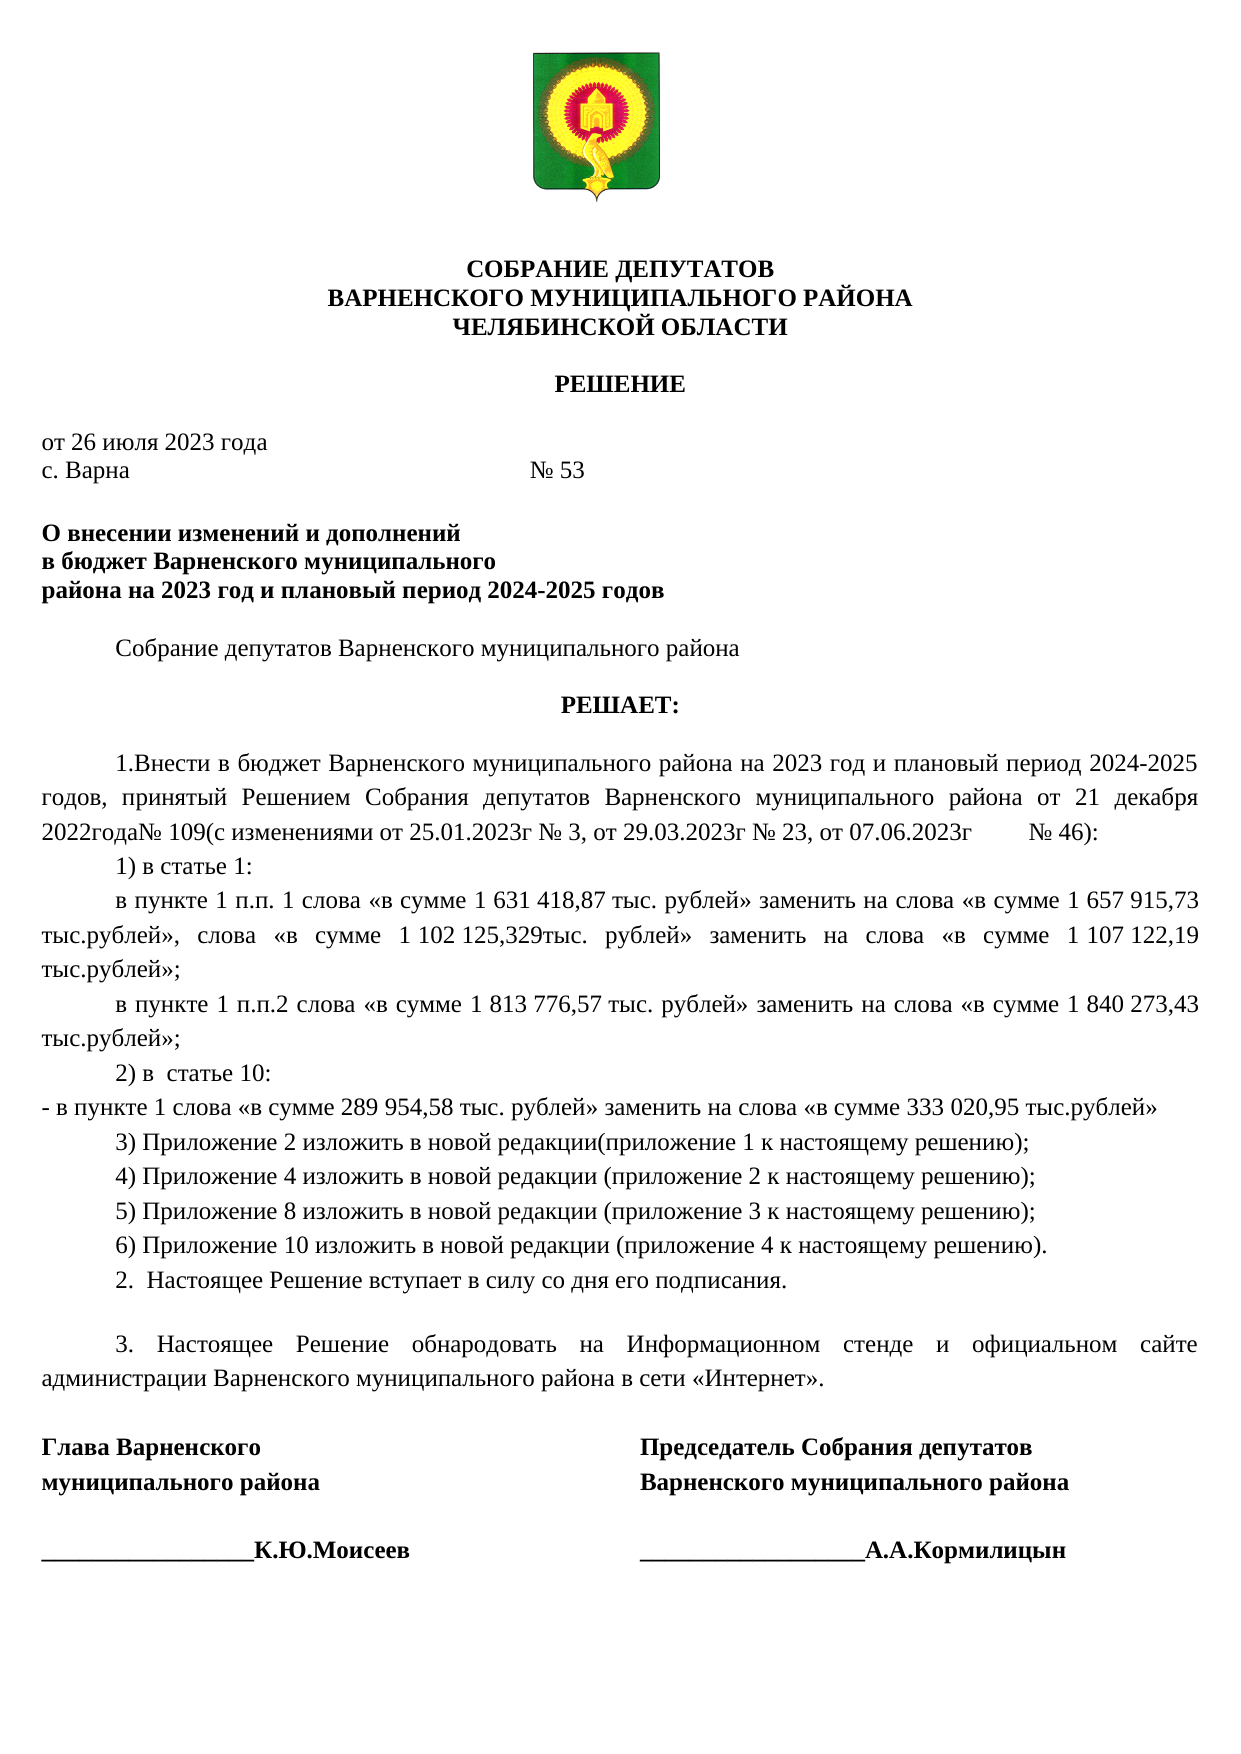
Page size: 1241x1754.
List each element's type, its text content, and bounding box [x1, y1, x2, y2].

title ВАРНЕНСКОГО МУНИЦИПАЛЬНОГО РАЙОНА [41, 283, 1199, 312]
text _________________К.Ю.Моисеев __________________А.А.Кормилицын [41, 1536, 1199, 1564]
text 4) Приложение 4 изложить в новой редакции (приложение 2 к настоящему решению); [115, 1161, 1199, 1190]
text в пункте 1 п.п. 1 слова «в сумме 1 631 418,87 тыс. рублей» заменить на слова «в сумме 1 657 915,73 тыс.рублей», слова «в сумме 1 102 125,329тыс. рублей» заменить на слова «в сумме 1 107 122,19 тыс.рублей»; [41, 886, 1199, 983]
title РЕШЕНИЕ [41, 369, 1199, 398]
text 2) в статье 10: [41, 1058, 1199, 1087]
text 6) Приложение 10 изложить в новой редакции (приложение 4 к настоящему решению). [41, 1230, 1199, 1259]
title района на 2023 год и плановый период 2024-2025 годов [41, 575, 1199, 604]
text 1.Внести в бюджет Варненского муниципального района на 2023 год и плановый период 2024-2025 годов, принятый Решением Собрания депутатов Варненского муниципального района от 21 декабря 2022года№ 109(с изменениями от 25.01.2023г № 3, от 29.03.2023г № 23, от 07.06.2023г № 46): [41, 748, 1199, 845]
title в бюджет Варненского муниципального [41, 546, 1199, 575]
text 3. Настоящее Решение обнародовать на Информационном стенде и официальном сайте администрации Варненского муниципального района в сети «Интернет». [41, 1329, 1199, 1392]
title ЧЕЛЯБИНСКОЙ ОБЛАСТИ [41, 312, 1199, 340]
text 2. Настоящее Решение вступает в силу со дня его подписания. [41, 1265, 1199, 1294]
text Глава Варненского Председатель Собрания депутатов муниципального района Варненского муниципального района [41, 1432, 1199, 1495]
text 3) Приложение 2 изложить в новой редакции(приложение 1 к настоящему решению); [41, 1127, 1199, 1156]
text 5) Приложение 8 изложить в новой редакции (приложение 3 к настоящему решению); [115, 1196, 1199, 1225]
text 1) в статье 1: [41, 851, 1199, 880]
title О внесении изменений и дополнений [41, 518, 1199, 546]
text - в пункте 1 слова «в сумме 289 954,58 тыс. рублей» заменить на слова «в сумме 333 020,95 тыс.рублей» [41, 1092, 1199, 1121]
text Собрание депутатов Варненского муниципального района [41, 633, 1199, 661]
title СОБРАНИЕ ДЕПУТАТОВ [41, 254, 1199, 283]
title от 26 июля 2023 года [41, 427, 1199, 455]
title с. Варна № 53 [41, 455, 1199, 484]
text в пункте 1 п.п.2 слова «в сумме 1 813 776,57 тыс. рублей» заменить на слова «в сумме 1 840 273,43 тыс.рублей»; [41, 989, 1199, 1052]
picture [533, 51, 660, 202]
text РЕШАЕТ: [41, 690, 1199, 719]
